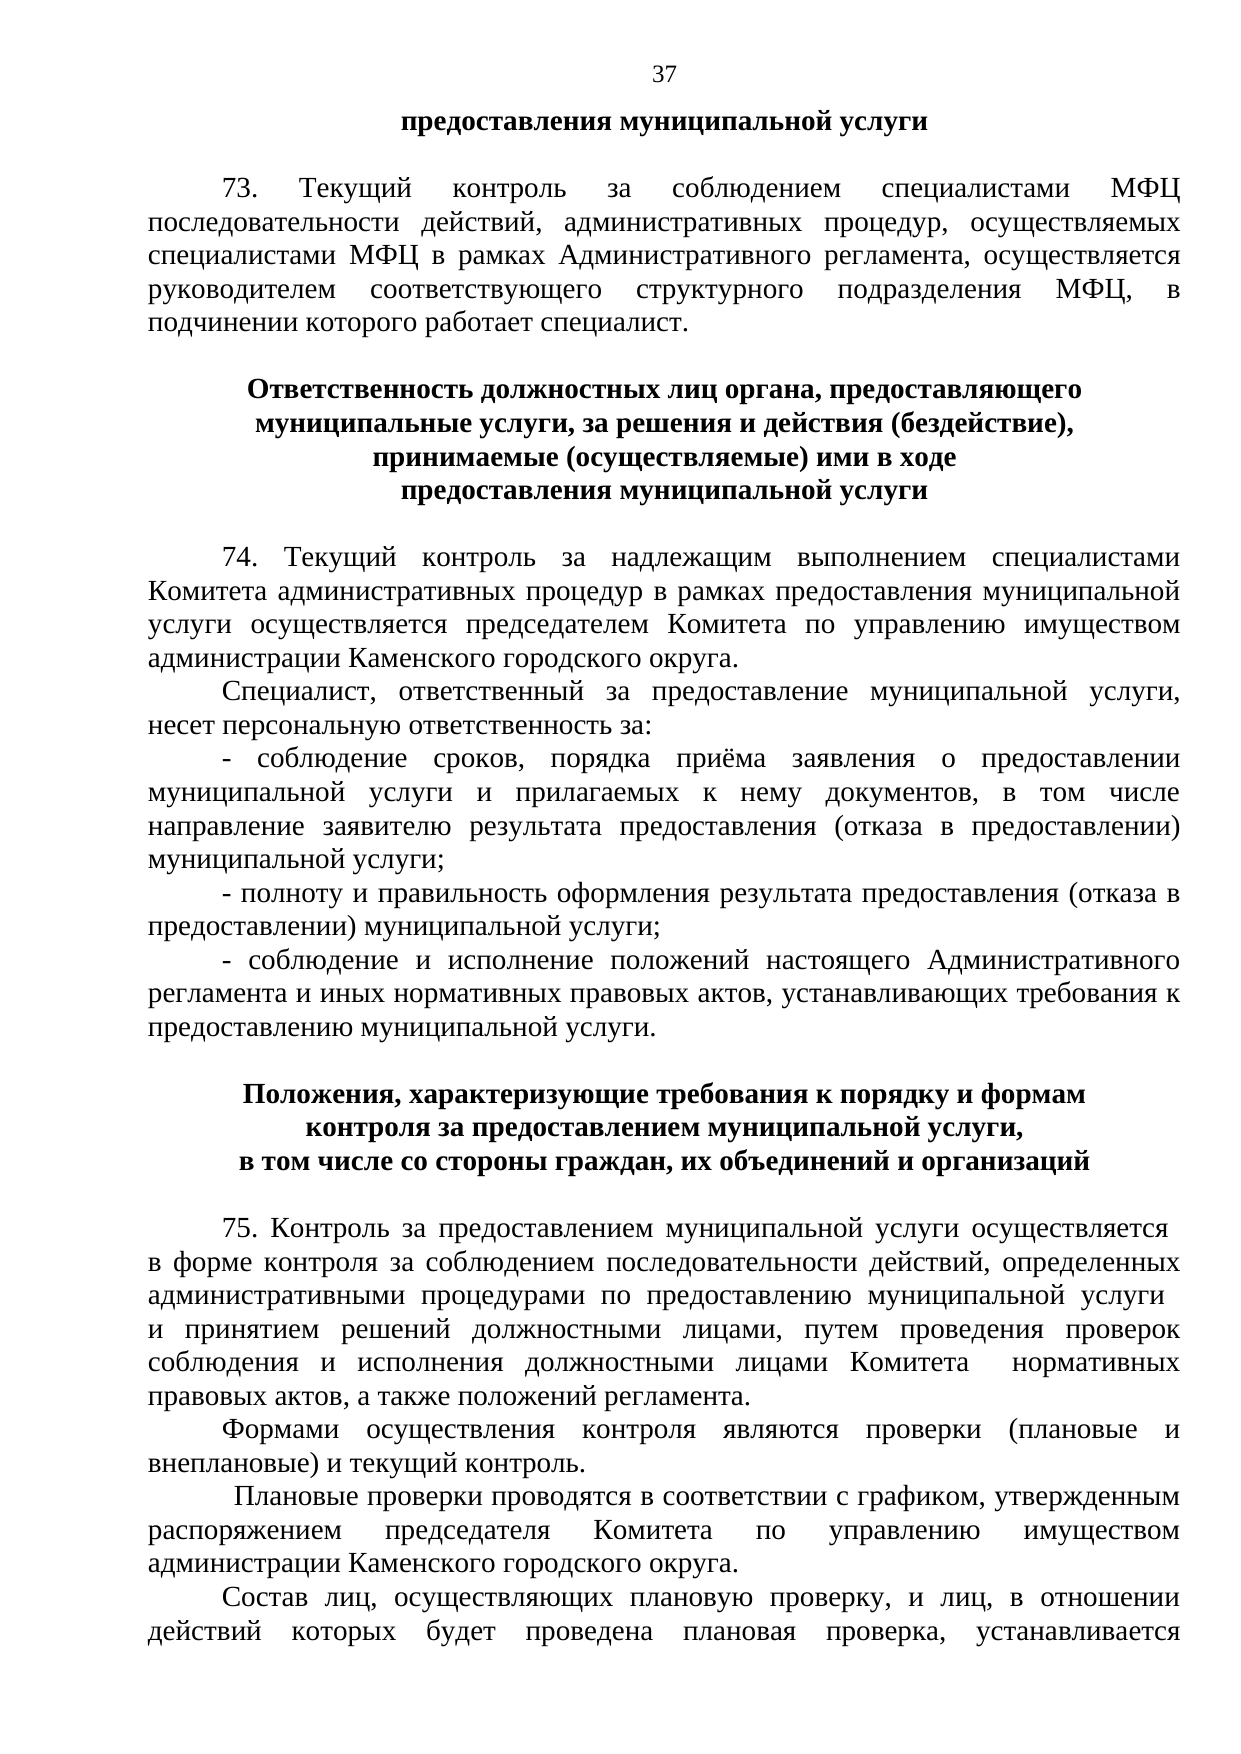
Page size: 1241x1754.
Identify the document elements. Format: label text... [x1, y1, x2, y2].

text Ответственность должностных лиц органа, предоставляющего муниципальные услуги, за решения и действия (бездействие), [148, 372, 1181, 439]
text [148, 1579, 1181, 1646]
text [148, 103, 1181, 137]
text Формами осуществления контроля являются проверки (плановые и внеплановые) и текущий контроль. [148, 1411, 1181, 1478]
text - соблюдение сроков, порядка приёма заявления о предоставлении муниципальной услуги и прилагаемых к нему документов, в том числе направление заявителю результата предоставления (отказа в предоставлении) муниципальной услуги; [148, 741, 1181, 875]
text Специалист, ответственный за предоставление муниципальной услуги, несет персональную ответственность за: [148, 673, 1181, 741]
text Положения, характеризующие требования к порядку и формам [148, 1076, 1181, 1109]
text в том числе со стороны граждан, их объединений и организаций [148, 1143, 1181, 1177]
text 75. Контроль за предоставлением муниципальной услуги осуществляется в форме контроля за соблюдением последовательности действий, определенных административными процедурами по предоставлению муниципальной услуги и принятием решений должностными лицами, путем проведения проверок соблюдения и исполнения должностными лицами Комитета нормативных правовых актов, а также положений регламента. [148, 1210, 1181, 1411]
text принимаемые (осуществляемые) ими в ходе [148, 439, 1181, 472]
text Плановые проверки проводятся в соответствии с графиком, утвержденным распоряжением председателя Комитета по управлению имуществом администрации Каменского городского округа. [148, 1478, 1181, 1579]
text 73. Текущий контроль за соблюдением специалистами МФЦ последовательности действий, административных процедур, осуществляемых специалистами МФЦ в рамках Административного регламента, осуществляется руководителем соответствующего структурного подразделения МФЦ, в подчинении которого работает специалист. [148, 170, 1181, 338]
text - полноту и правильность оформления результата предоставления (отказа в предоставлении) муниципальной услуги; [148, 875, 1181, 942]
text контроля за предоставлением муниципальной услуги, [148, 1109, 1181, 1143]
text - соблюдение и исполнение положений настоящего Административного регламента и иных нормативных правовых актов, устанавливающих требования к предоставлению муниципальной услуги. [148, 942, 1181, 1042]
text 74. Текущий контроль за надлежащим выполнением специалистами Комитета административных процедур в рамках предоставления муниципальной услуги осуществляется председателем Комитета по управлению имуществом администрации Каменского городского округа. [148, 539, 1181, 673]
text предоставления муниципальной услуги [148, 472, 1181, 506]
